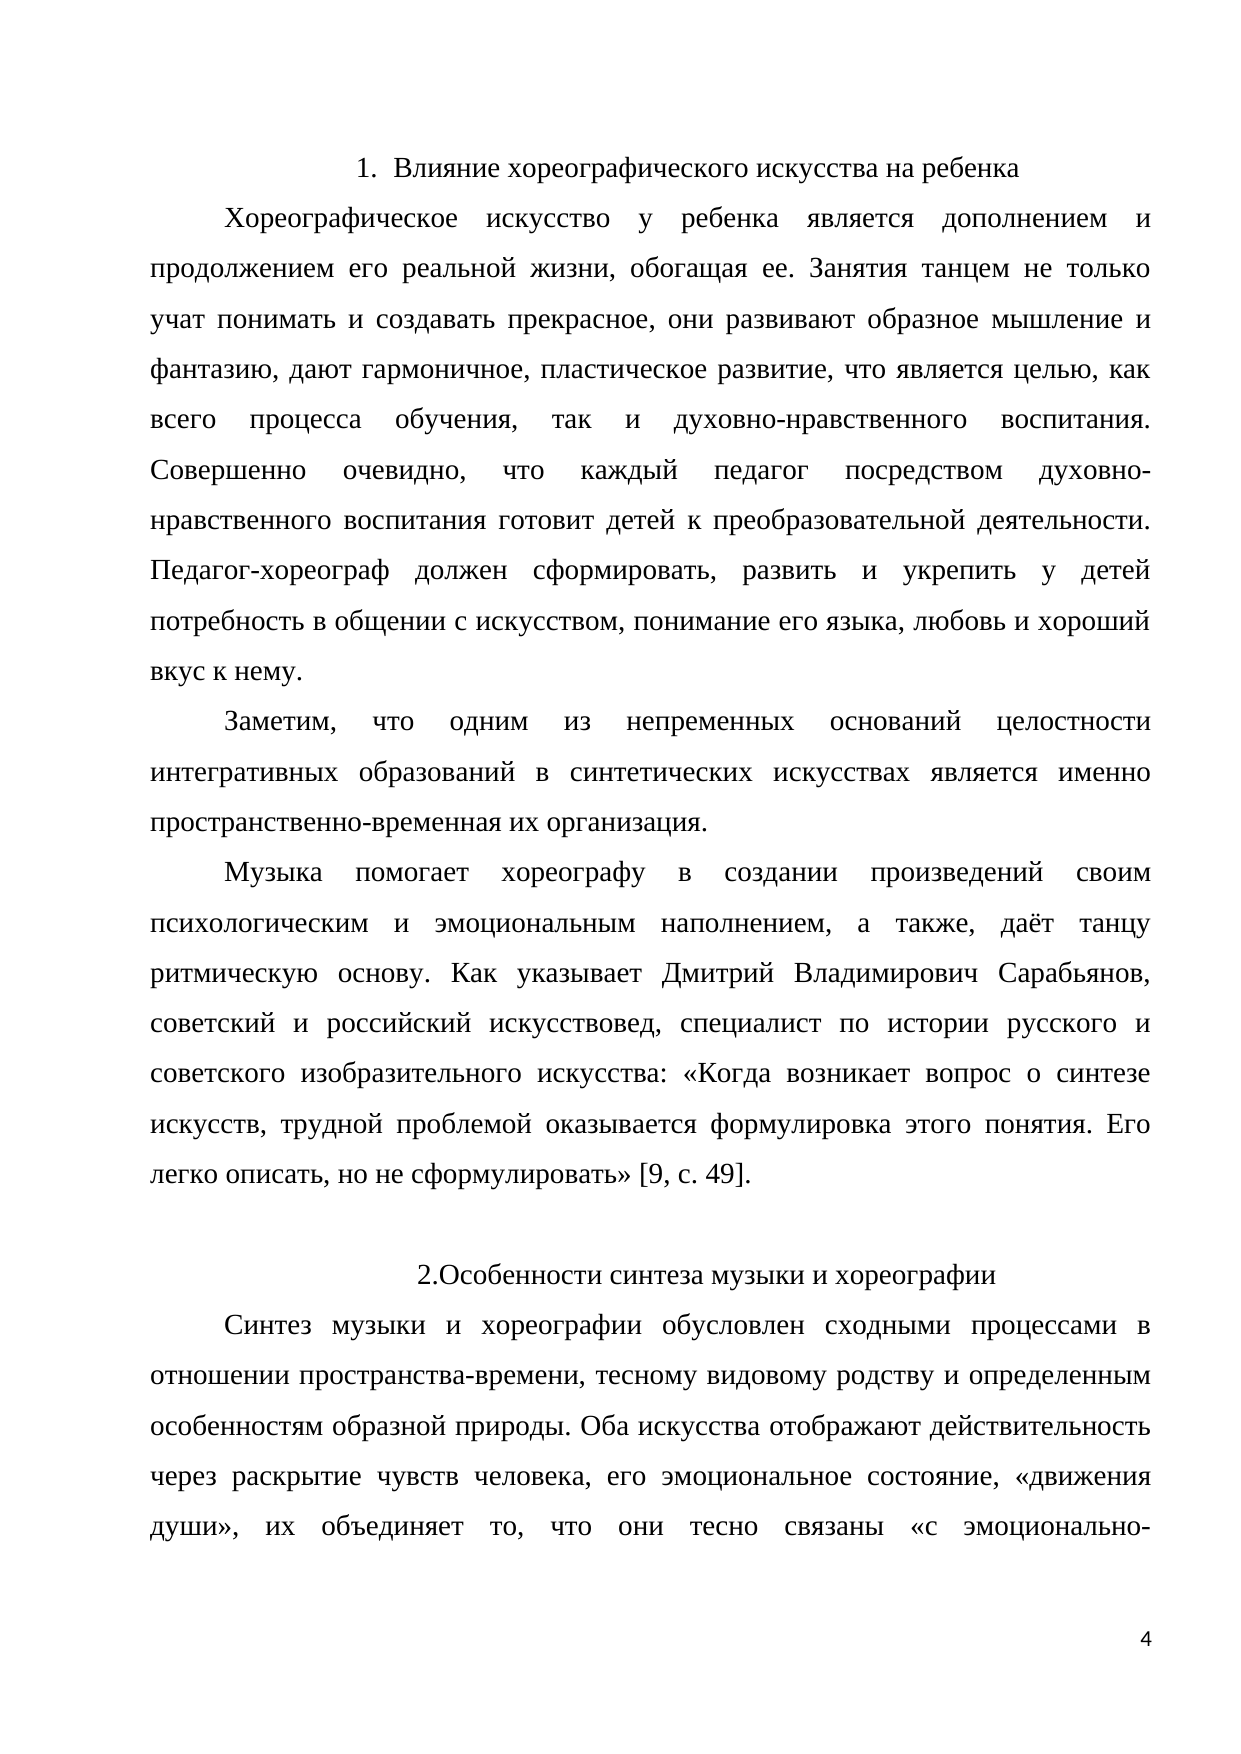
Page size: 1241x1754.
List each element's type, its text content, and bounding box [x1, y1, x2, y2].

list 2.Особенности синтеза музыки и хореографии [261, 1257, 1152, 1290]
text Хореографическое искусство у ребенка является дополнением и продолжением его реальной жизни, обогащая ее. Занятия танцем не только учат понимать и создавать прекрасное, они развивают образное мышление и фантазию, дают гармоничное, пластическое развитие, что является целью, как всего процесса обучения, так и духовно-нравственного воспитания. Совершенно очевидно, что каждый педагог посредством духовно-нравственного воспитания готовит детей к преобразовательной деятельности. Педагог-хореограф должен сформировать, развить и укрепить у детей потребность в общении с искусством, понимание его языка, любовь и хороший вкус к нему. [150, 200, 1152, 687]
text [150, 1307, 1152, 1542]
list Влияние хореографического искусства на ребенка [224, 150, 1152, 183]
text Музыка помогает хореографу в создании произведений своим психологическим и эмоциональным наполнением, а также, даёт танцу ритмическую основу. Как указывает Дмитрий Владимирович Сарабьянов, советский и российский искусствовед, специалист по истории русского и советского изобразительного искусства: «Когда возникает вопрос о синтезе искусств, трудной проблемой оказывается формулировка этого понятия. Его легко описать, но не сформулировать» [9, с. 49]. [150, 854, 1152, 1190]
text Заметим, что одним из непременных оснований целостности интегративных образований в синтетических искусствах является именно пространственно-временная их организация. [150, 703, 1152, 838]
